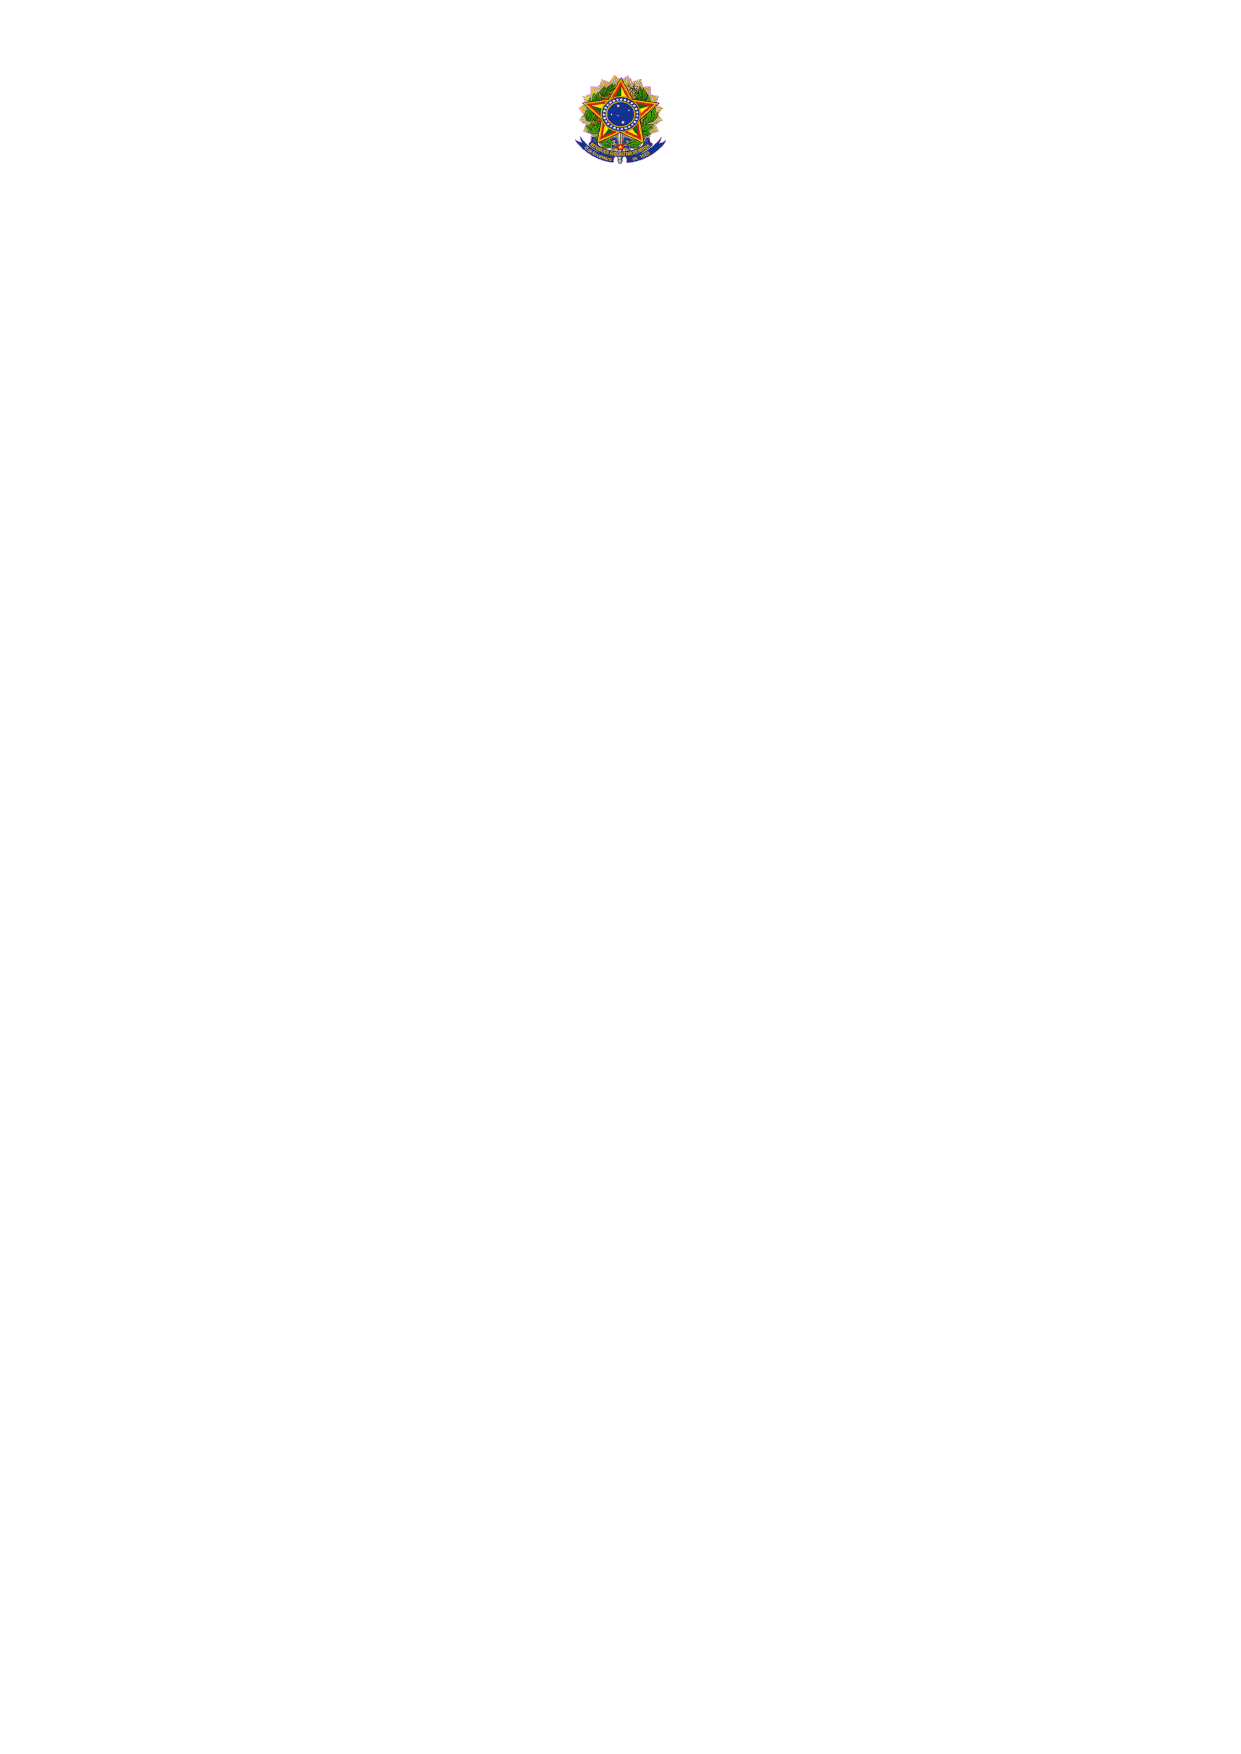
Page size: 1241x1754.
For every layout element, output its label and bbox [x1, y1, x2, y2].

picture [573, 73, 667, 167]
